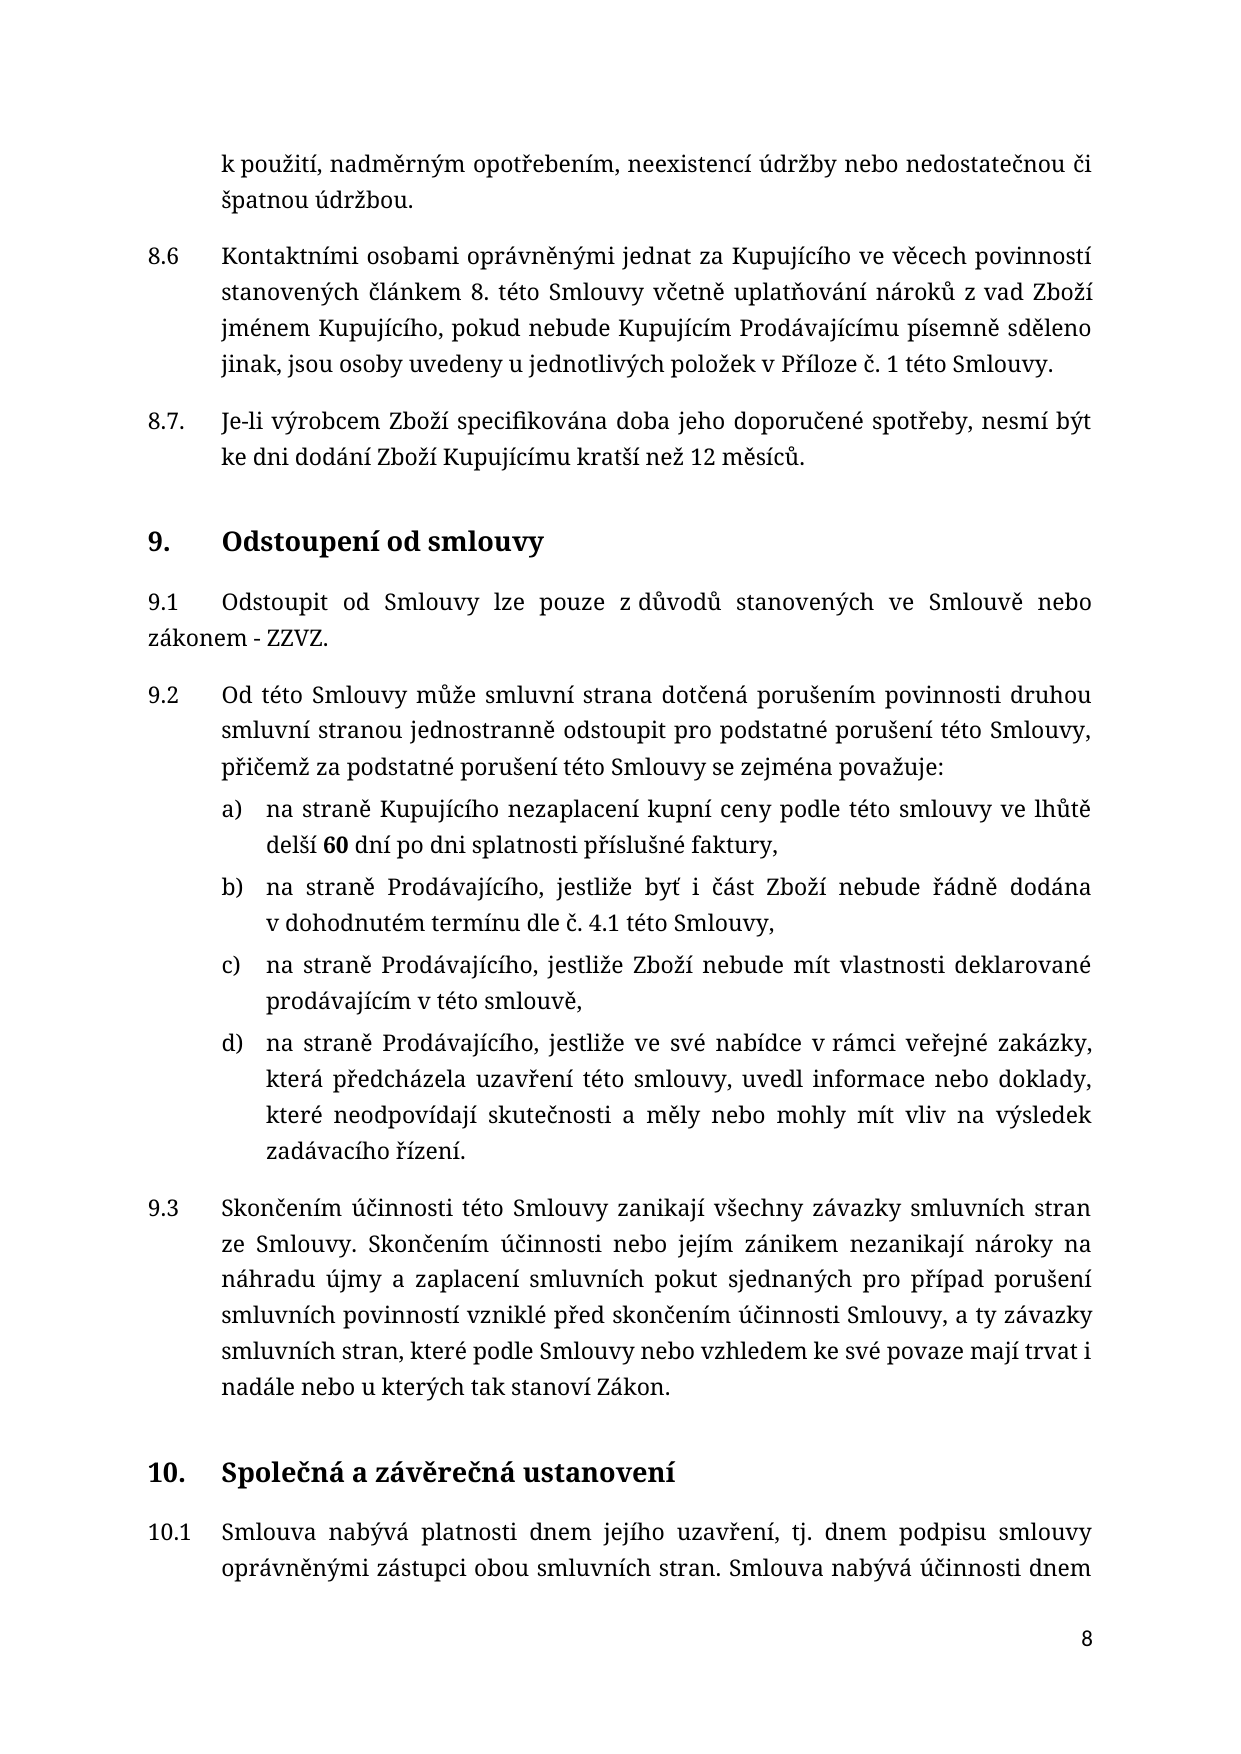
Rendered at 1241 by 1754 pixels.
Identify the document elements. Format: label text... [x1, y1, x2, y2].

list na straně Kupujícího nezaplacení kupní ceny podle této smlouvy ve lhůtě delší 60 dní po dni splatnosti příslušné faktury, [221, 793, 1093, 860]
text 9.2 Od této Smlouvy může smluvní strana dotčená porušením povinnosti druhou smluvní stranou jednostranně odstoupit pro podstatné porušení této Smlouvy, přičemž za podstatné porušení této Smlouvy se zejména považuje: [148, 678, 1093, 782]
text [148, 1516, 1093, 1583]
text 8.7. Je-li výrobcem Zboží specifikována doba jeho doporučené spotřeby, nesmí být ke dni dodání Zboží Kupujícímu kratší než 12 měsíců. [148, 405, 1093, 472]
text 9. Odstoupení od smlouvy [148, 523, 1093, 559]
text 8.6 Kontaktními osobami oprávněnými jednat za Kupujícího ve věcech povinností stanovených článkem 8. této Smlouvy včetně uplatňování nároků z vad Zboží jménem Kupujícího, pokud nebude Kupujícím Prodávajícímu písemně sděleno jinak, jsou osoby uvedeny u jednotlivých položek v Příloze č. 1 této Smlouvy. [148, 240, 1093, 379]
text 10. Společná a závěrečná ustanovení [148, 1453, 1093, 1490]
list na straně Prodávajícího, jestliže Zboží nebude mít vlastnosti deklarované prodávajícím v této smlouvě, [221, 949, 1093, 1016]
list na straně Prodávajícího, jestliže byť i část Zboží nebude řádně dodána v dohodnutém termínu dle č. 4.1 této Smlouvy, [221, 871, 1093, 938]
list na straně Prodávajícího, jestliže ve své nabídce v rámci veřejné zakázky, která předcházela uzavření této smlouvy, uvedl informace nebo doklady, které neodpovídají skutečnosti a měly nebo mohly mít vliv na výsledek zadávacího řízení. [221, 1027, 1093, 1166]
text 9.1 Odstoupit od Smlouvy lze pouze z důvodů stanovených ve Smlouvě nebo zákonem - ZZVZ. [148, 586, 1093, 653]
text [148, 148, 1093, 215]
text 9.3 Skončením účinnosti této Smlouvy zanikají všechny závazky smluvních stran ze Smlouvy. Skončením účinnosti nebo jejím zánikem nezanikají nároky na náhradu újmy a zaplacení smluvních pokut sjednaných pro případ porušení smluvních povinností vzniklé před skončením účinnosti Smlouvy, a ty závazky smluvních stran, které podle Smlouvy nebo vzhledem ke své povaze mají trvat i nadále nebo u kterých tak stanoví Zákon. [148, 1192, 1093, 1402]
